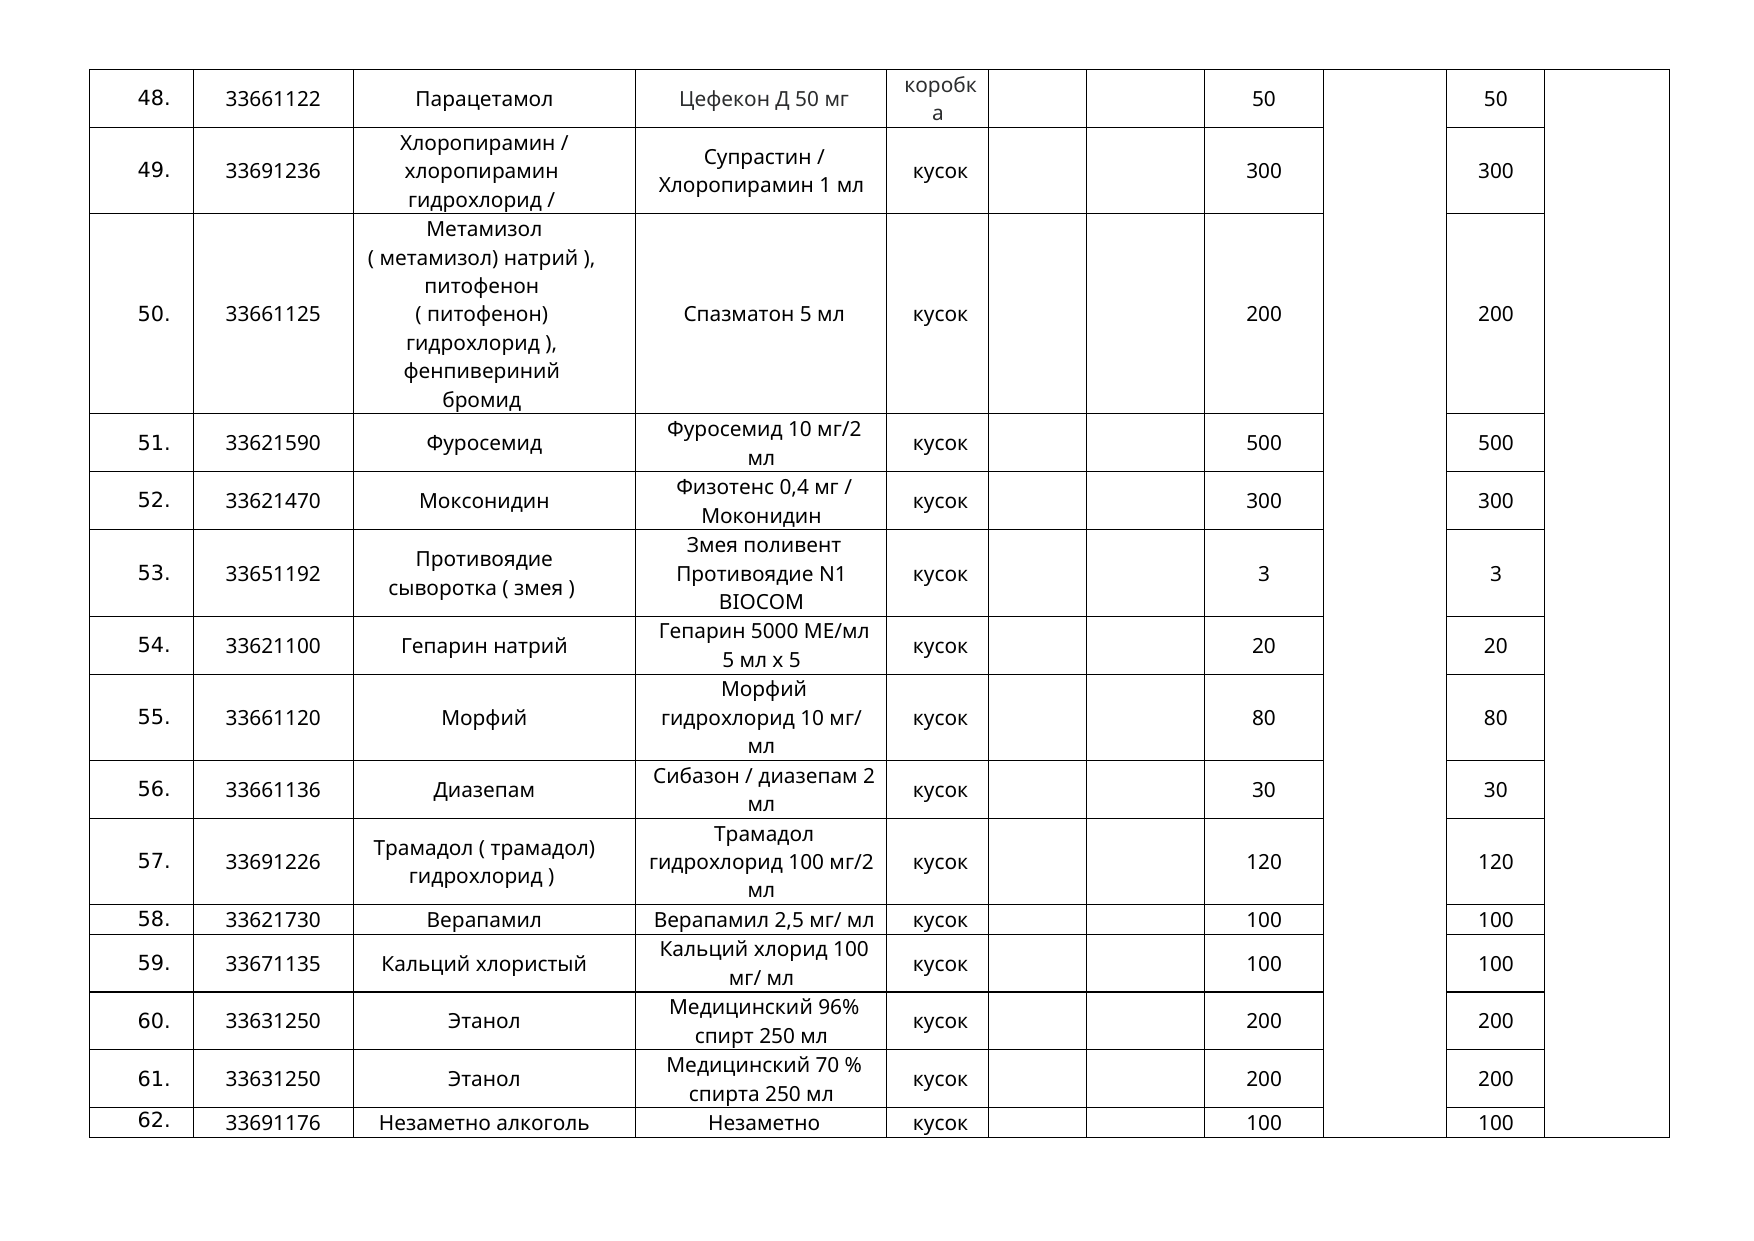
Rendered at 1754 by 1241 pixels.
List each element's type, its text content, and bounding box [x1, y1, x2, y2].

table_cell 3 [1205, 530, 1323, 616]
table_cell [1087, 761, 1204, 818]
table_cell [1087, 905, 1204, 933]
table_cell [1087, 472, 1204, 529]
table_cell 200 [1447, 214, 1544, 413]
table_cell Кальций хлористый [354, 935, 635, 991]
table_cell [90, 761, 193, 818]
table_cell 33661122 [194, 70, 353, 127]
table_cell 100 [1447, 1108, 1544, 1137]
table_cell [1087, 1050, 1204, 1107]
table_cell 33661136 [194, 761, 353, 818]
table_cell 80 [1447, 675, 1544, 760]
table_cell [989, 993, 1086, 1049]
table_cell [1087, 1108, 1204, 1137]
table_cell 30 [1447, 761, 1544, 818]
table_cell 100 [1447, 905, 1544, 933]
table_cell 200 [1205, 214, 1323, 413]
table_cell кусок [887, 935, 988, 991]
table_cell 33631250 [194, 993, 353, 1049]
table_cell [90, 819, 193, 904]
table_cell Верапамил [354, 905, 635, 933]
table_cell Противоядие сыворотка ( змея ) [354, 530, 635, 616]
table_cell [90, 214, 193, 413]
table_cell [989, 530, 1086, 616]
table_cell Метамизол ( метамизол) натрий ), питофенон ( питофенон) гидрохлорид ), фенпивериний бромид [354, 214, 635, 413]
table_cell [1087, 993, 1204, 1049]
table_cell 120 [1447, 819, 1544, 904]
table_cell 100 [1447, 935, 1544, 991]
table_cell кусок [887, 617, 988, 673]
table_cell кусок [887, 675, 988, 760]
table_cell [989, 819, 1086, 904]
table_cell Диазепам [354, 761, 635, 818]
table_cell [989, 761, 1086, 818]
table_cell Гепарин 5000 МЕ/мл 5 мл x 5 [636, 617, 886, 673]
table_cell 30 [1205, 761, 1323, 818]
table_cell 50 [1205, 70, 1323, 127]
table_cell Цефекон Д 50 мг [636, 70, 886, 127]
table_cell Парацетамол [354, 70, 635, 127]
table_cell 300 [1205, 472, 1323, 529]
table_cell 20 [1447, 617, 1544, 673]
table_cell кусок [887, 414, 988, 471]
table_cell кусок [887, 819, 988, 904]
table_cell [989, 1050, 1086, 1107]
table_cell Спазматон 5 мл [636, 214, 886, 413]
table_cell 100 [1205, 935, 1323, 991]
table_cell 200 [1205, 993, 1323, 1049]
table_cell Супрастин / Хлоропирамин 1 мл [636, 128, 886, 213]
table_cell 33621470 [194, 472, 353, 529]
table_cell Физотенс 0,4 мг / Моконидин [636, 472, 886, 529]
table_cell [1087, 530, 1204, 616]
table_cell Морфий [354, 675, 635, 760]
table_cell 300 [1447, 472, 1544, 529]
table_cell 33631250 [194, 1050, 353, 1107]
table_cell Этанол [354, 1050, 635, 1107]
table_cell [1087, 675, 1204, 760]
table_cell [989, 905, 1086, 933]
table_cell 33661120 [194, 675, 353, 760]
table_cell 3 [1447, 530, 1544, 616]
table_cell кусок [887, 128, 988, 213]
table_cell Морфий гидрохлорид 10 мг/ мл [636, 675, 886, 760]
table_cell кусок [887, 214, 988, 413]
table_cell Медицинский 96% спирт 250 мл [636, 993, 886, 1049]
table_cell [1087, 819, 1204, 904]
table_cell [989, 935, 1086, 991]
table_cell 100 [1205, 1108, 1323, 1137]
table_cell Моксонидин [354, 472, 635, 529]
table_cell [90, 905, 193, 933]
table_cell [1087, 214, 1204, 413]
table_cell кусок [887, 761, 988, 818]
table_cell [989, 414, 1086, 471]
table_cell 300 [1447, 128, 1544, 213]
table_cell Этанол [354, 993, 635, 1049]
table_cell [989, 472, 1086, 529]
table_cell 33671135 [194, 935, 353, 991]
table_cell кусок [887, 1108, 988, 1137]
table_cell [90, 993, 193, 1049]
table_cell 200 [1205, 1050, 1323, 1107]
table_cell Кальций хлорид 100 мг/ мл [636, 935, 886, 991]
table_cell [90, 1108, 193, 1137]
table_cell [90, 617, 193, 673]
table_cell [90, 70, 193, 127]
table_cell 200 [1447, 1050, 1544, 1107]
table_cell кусок [887, 530, 988, 616]
table_cell [90, 935, 193, 991]
table_cell кусок [887, 905, 988, 933]
table_cell [90, 414, 193, 471]
table_cell Змея поливент Противоядие N1 BIOCOM [636, 530, 886, 616]
table_cell [90, 675, 193, 760]
table_cell Фуросемид [354, 414, 635, 471]
table_cell 500 [1205, 414, 1323, 471]
table_cell Трамадол гидрохлорид 100 мг/2 мл [636, 819, 886, 904]
table_cell [90, 530, 193, 616]
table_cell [636, 1108, 886, 1137]
table_cell кусок [887, 472, 988, 529]
table_cell [90, 472, 193, 529]
table_cell [1087, 128, 1204, 213]
table_cell 300 [1205, 128, 1323, 213]
table_cell 120 [1205, 819, 1323, 904]
table_cell Верапамил 2,5 мг/ мл [636, 905, 886, 933]
table_cell 200 [1447, 993, 1544, 1049]
table_cell 20 [1205, 617, 1323, 673]
table_cell [90, 128, 193, 213]
table_cell [1087, 935, 1204, 991]
table_cell коробка [887, 70, 988, 127]
table_cell Незаметно алкоголь [354, 1108, 635, 1137]
table_cell [1087, 70, 1204, 127]
table_cell 33651192 [194, 530, 353, 616]
table_cell 100 [1205, 905, 1323, 933]
table_cell [989, 675, 1086, 760]
table_cell [989, 70, 1086, 127]
table_cell [1087, 617, 1204, 673]
table_cell [1087, 414, 1204, 471]
table_cell 33621590 [194, 414, 353, 471]
table_cell Трамадол ( трамадол) гидрохлорид ) [354, 819, 635, 904]
table_cell [989, 128, 1086, 213]
table_cell 33621100 [194, 617, 353, 673]
table_cell 50 [1447, 70, 1544, 127]
table_cell кусок [887, 993, 988, 1049]
table_cell Гепарин натрий [354, 617, 635, 673]
table_cell 80 [1205, 675, 1323, 760]
table_cell кусок [887, 1050, 988, 1107]
table_cell 500 [1447, 414, 1544, 471]
table_cell Медицинский 70 % спирта 250 мл [636, 1050, 886, 1107]
table_cell [989, 1108, 1086, 1137]
table_cell [989, 617, 1086, 673]
table_cell [989, 214, 1086, 413]
table_cell [90, 1050, 193, 1107]
table_cell Хлоропирамин / хлоропирамин гидрохлорид / [354, 128, 635, 213]
table_cell 33691236 [194, 128, 353, 213]
table_cell Сибазон / диазепам 2 мл [636, 761, 886, 818]
table_cell 33691176 [194, 1108, 353, 1137]
table_cell Фуросемид 10 мг/2 мл [636, 414, 886, 471]
table_cell 33691226 [194, 819, 353, 904]
table_cell 33661125 [194, 214, 353, 413]
table_cell 33621730 [194, 905, 353, 933]
